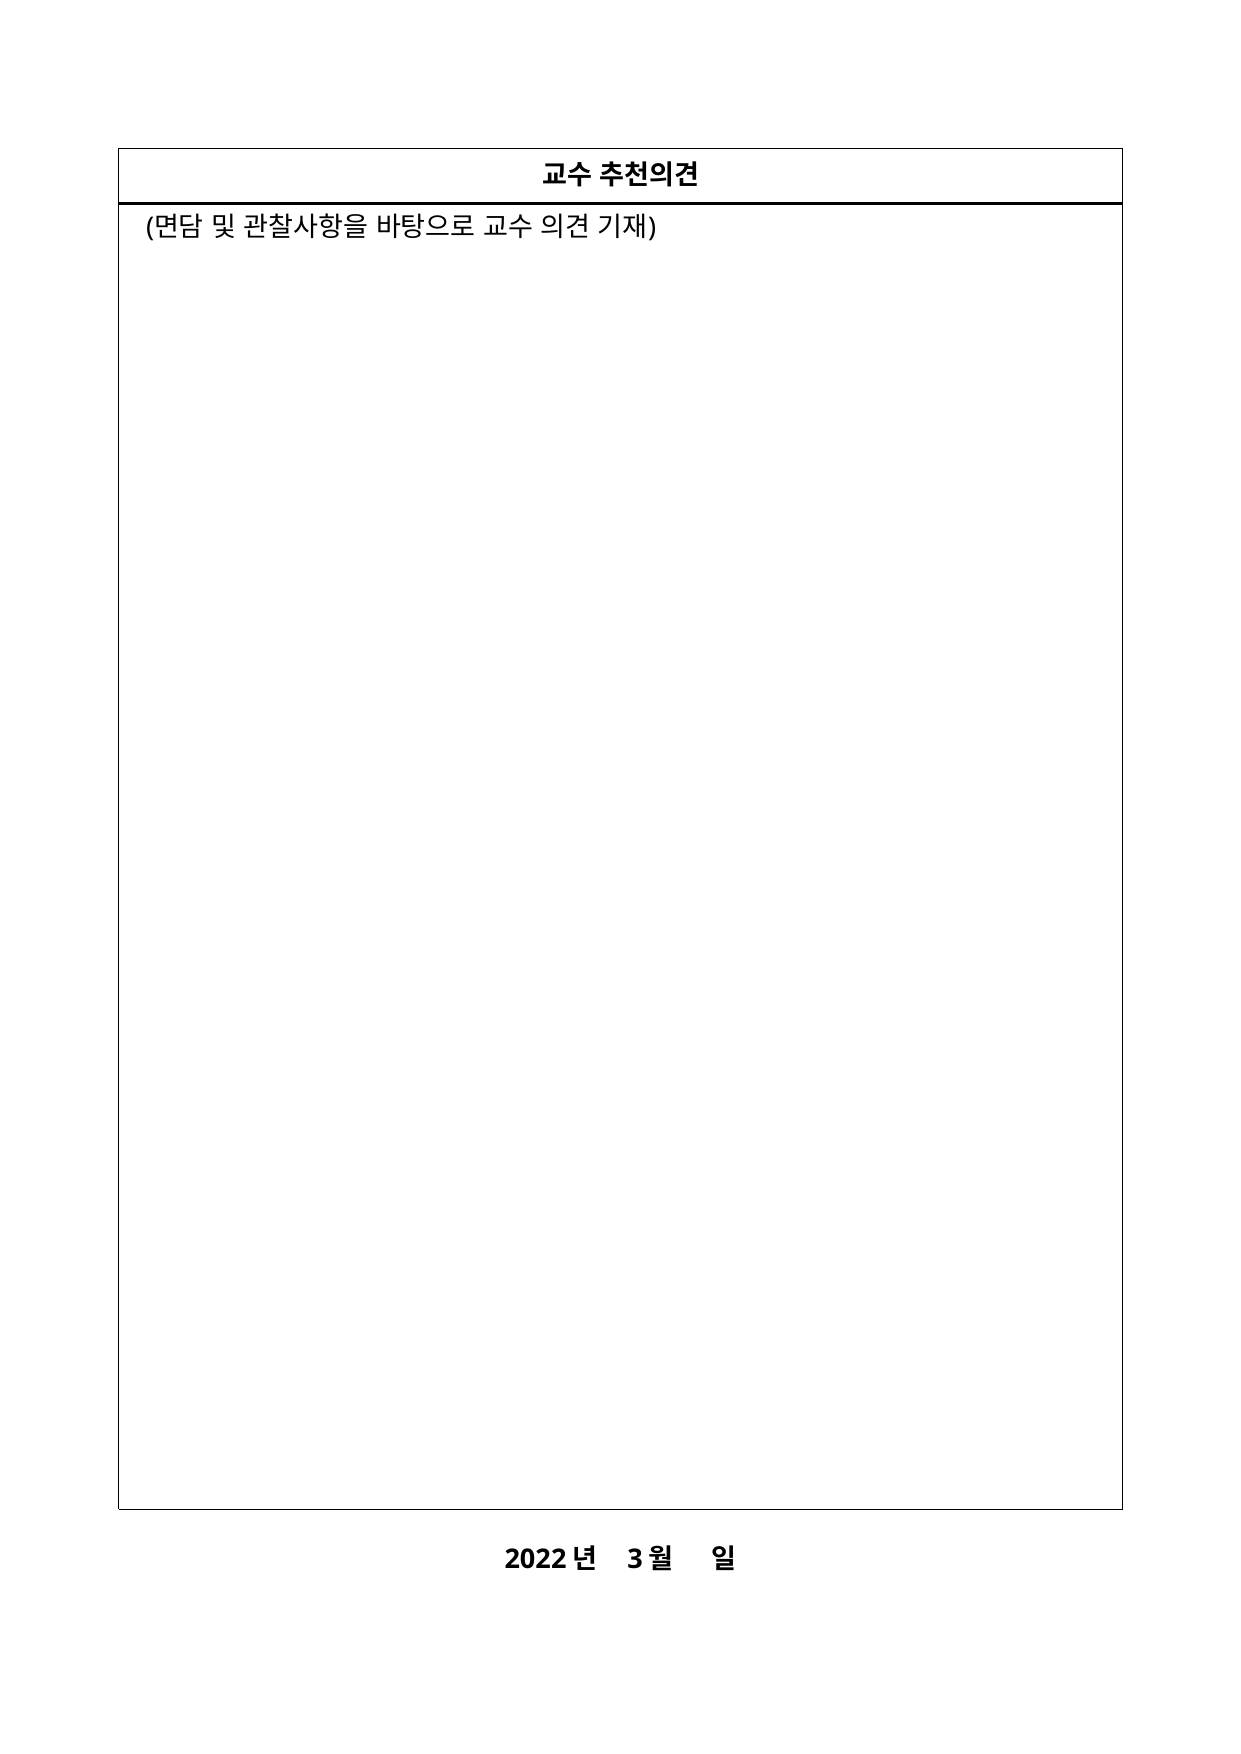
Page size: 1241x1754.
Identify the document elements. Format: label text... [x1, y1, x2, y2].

table_cell 교수 추천의견 [119, 149, 1122, 202]
table_cell (면담 및 관찰사항을 바탕으로 교수 의견 기재) [119, 205, 1122, 1508]
text 2022년 3월 일 [118, 1537, 1122, 1576]
